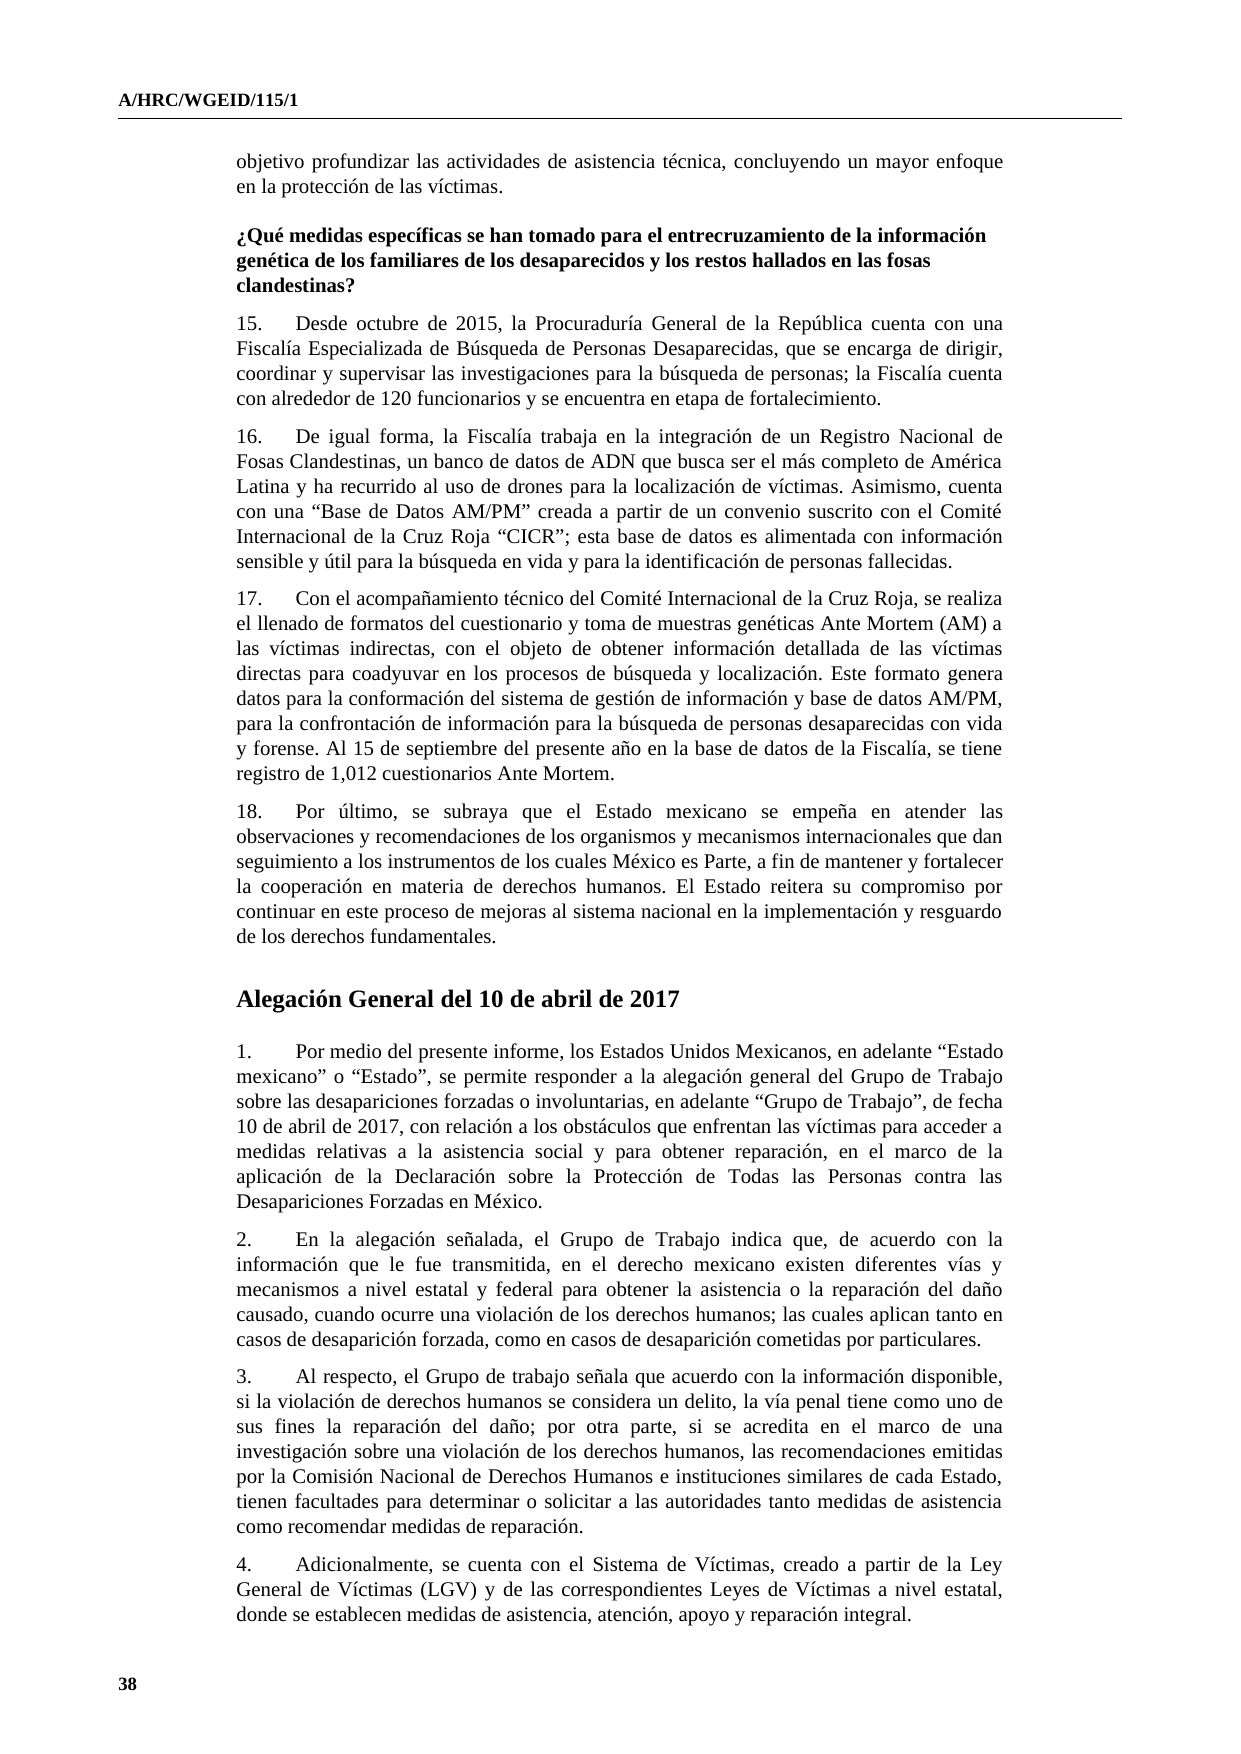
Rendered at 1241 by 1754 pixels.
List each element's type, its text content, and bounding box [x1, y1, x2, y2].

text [236, 148, 1004, 198]
text 17. Con el acompañamiento técnico del Comité Internacional de la Cruz Roja, se realiza el llenado de formatos del cuestionario y toma de muestras genéticas Ante Mortem (AM) a las víctimas indirectas, con el objeto de obtener información detallada de las víctimas directas para coadyuvar en los procesos de búsqueda y localización. Este formato genera datos para la conformación del sistema de gestión de información y base de datos AM/PM, para la confrontación de información para la búsqueda de personas desaparecidas con vida y forense. Al 15 de septiembre del presente año en la base de datos de la Fiscalía, se tiene registro de 1,012 cuestionarios Ante Mortem. [236, 585, 1004, 785]
text ¿Qué medidas específicas se han tomado para el entrecruzamiento de la información genética de los familiares de los desaparecidos y los restos hallados en las fosas clandestinas? [118, 223, 1004, 298]
text 18. Por último, se subraya que el Estado mexicano se empeña en atender las observaciones y recomendaciones de los organismos y mecanismos internacionales que dan seguimiento a los instrumentos de los cuales México es Parte, a fin de mantener y fortalecer la cooperación en materia de derechos humanos. El Estado reitera su compromiso por continuar en este proceso de mejoras al sistema nacional en la implementación y resguardo de los derechos fundamentales. [236, 798, 1004, 948]
text 4. Adicionalmente, se cuenta con el Sistema de Víctimas, creado a partir de la Ley General de Víctimas (LGV) y de las correspondientes Leyes de Víctimas a nivel estatal, donde se establecen medidas de asistencia, atención, apoyo y reparación integral. [236, 1551, 1004, 1626]
text 1. Por medio del presente informe, los Estados Unidos Mexicanos, en adelante “Estado mexicano” o “Estado”, se permite responder a la alegación general del Grupo de Trabajo sobre las desapariciones forzadas o involuntarias, en adelante “Grupo de Trabajo”, de fecha 10 de abril de 2017, con relación a los obstáculos que enfrentan las víctimas para acceder a medidas relativas a la asistencia social y para obtener reparación, en el marco de la aplicación de la Declaración sobre la Protección de Todas las Personas contra las Desapariciones Forzadas en México. [236, 1038, 1004, 1213]
text 3. Al respecto, el Grupo de trabajo señala que acuerdo con la información disponible, si la violación de derechos humanos se considera un delito, la vía penal tiene como uno de sus fines la reparación del daño; por otra parte, si se acredita en el marco de una investigación sobre una violación de los derechos humanos, las recomendaciones emitidas por la Comisión Nacional de Derechos Humanos e instituciones similares de cada Estado, tienen facultades para determinar o solicitar a las autoridades tanto medidas de asistencia como recomendar medidas de reparación. [236, 1363, 1004, 1538]
text 2. En la alegación señalada, el Grupo de Trabajo indica que, de acuerdo con la información que le fue transmitida, en el derecho mexicano existen diferentes vías y mecanismos a nivel estatal y federal para obtener la asistencia o la reparación del daño causado, cuando ocurre una violación de los derechos humanos; las cuales aplican tanto en casos de desaparición forzada, como en casos de desaparición cometidas por particulares. [236, 1226, 1004, 1351]
text Alegación General del 10 de abril de 2017 [118, 985, 1004, 1013]
text 16. De igual forma, la Fiscalía trabaja en la integración de un Registro Nacional de Fosas Clandestinas, un banco de datos de ADN que busca ser el más completo de América Latina y ha recurrido al uso de drones para la localización de víctimas. Asimismo, cuenta con una “Base de Datos AM/PM” creada a partir de un convenio suscrito con el Comité Internacional de la Cruz Roja “CICR”; esta base de datos es alimentada con información sensible y útil para la búsqueda en vida y para la identificación de personas fallecidas. [236, 423, 1004, 573]
text 15. Desde octubre de 2015, la Procuraduría General de la República cuenta con una Fiscalía Especializada de Búsqueda de Personas Desaparecidas, que se encarga de dirigir, coordinar y supervisar las investigaciones para la búsqueda de personas; la Fiscalía cuenta con alrededor de 120 funcionarios y se encuentra en etapa de fortalecimiento. [236, 310, 1004, 410]
